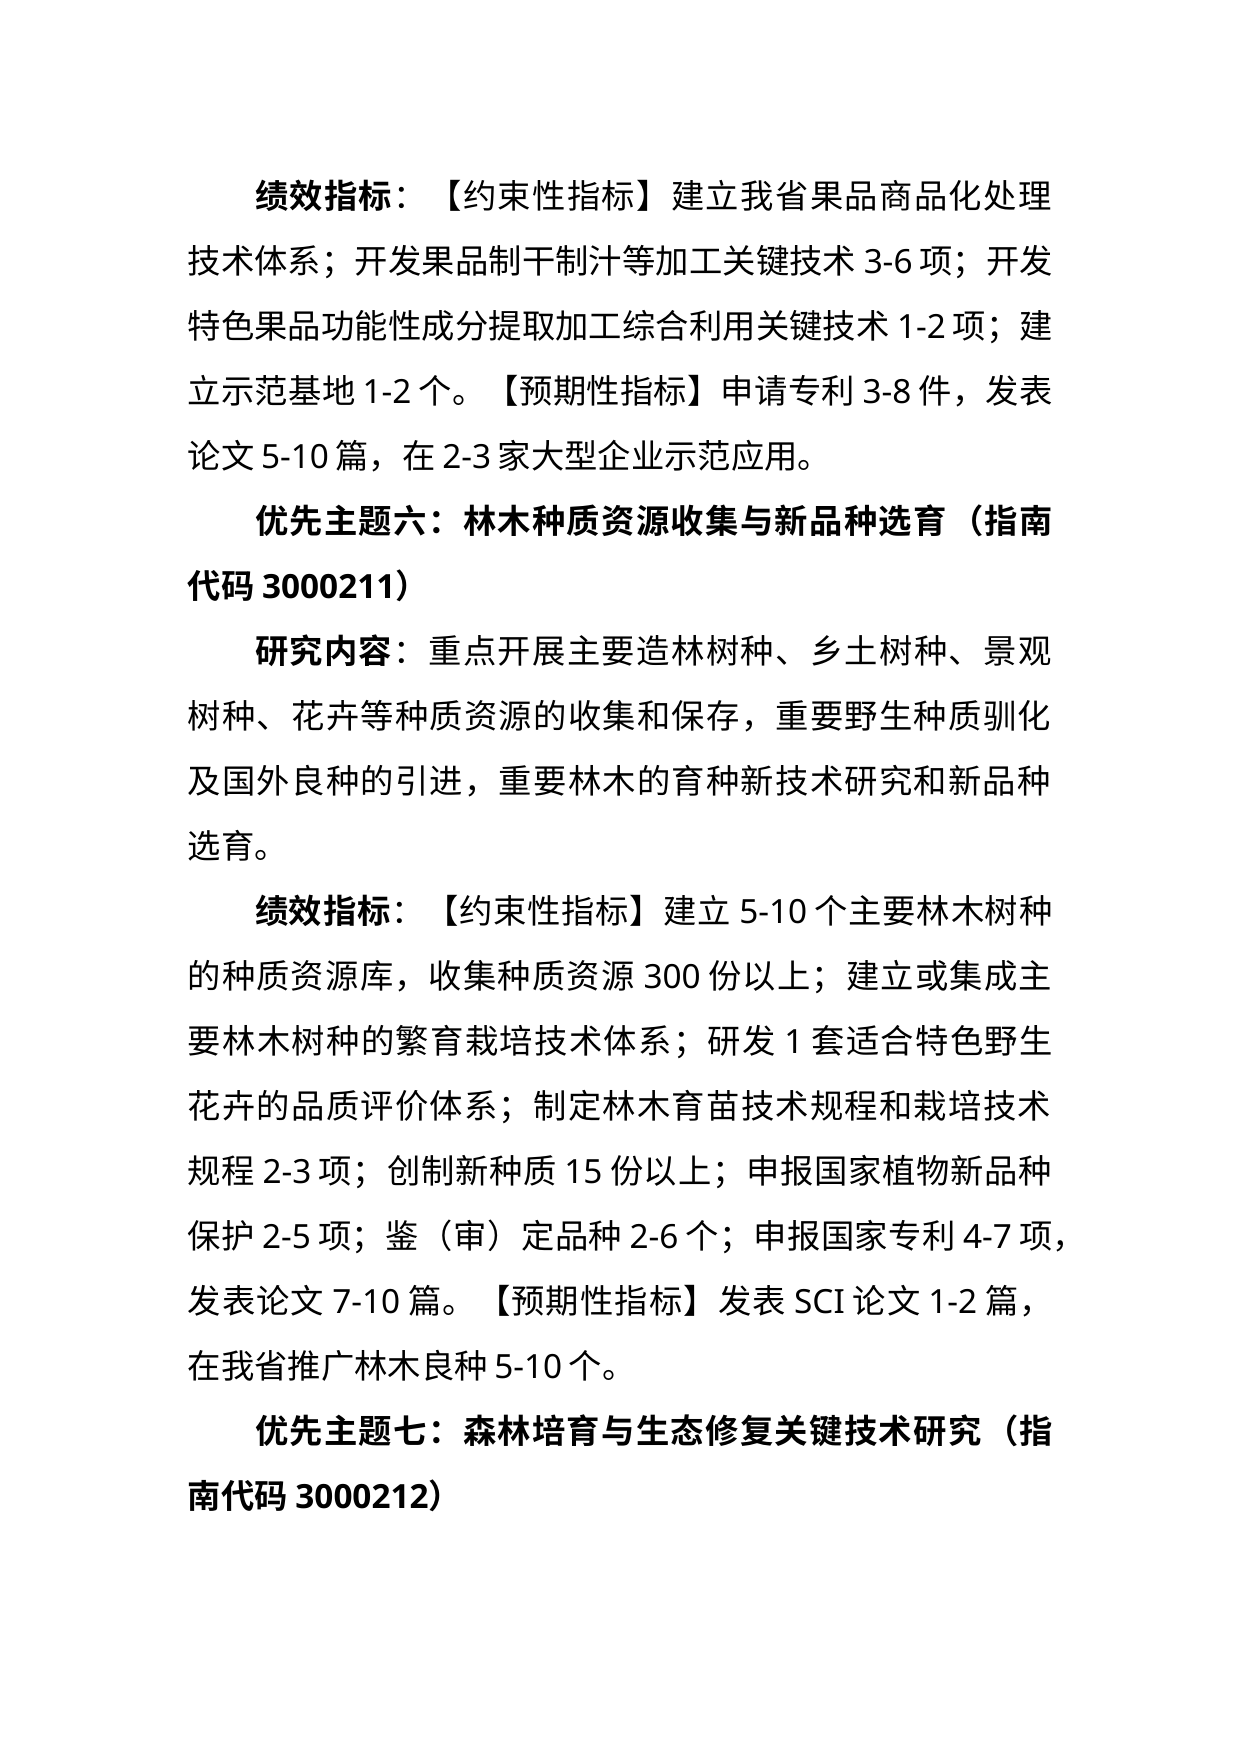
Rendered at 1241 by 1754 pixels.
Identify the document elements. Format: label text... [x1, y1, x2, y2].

text 优先主题七：森林培育与生态修复关键技术研究（指南代码 3000212） [187, 1397, 1053, 1527]
text 优先主题六：林木种质资源收集与新品种选育（指南代码 3000211） [187, 487, 1053, 617]
text 研究内容：重点开展主要造林树种、乡土树种、景观树种、花卉等种质资源的收集和保存，重要野生种质驯化及国外良种的引进，重要林木的育种新技术研究和新品种选育。 [187, 617, 1053, 877]
text 绩效指标：【约束性指标】建立5-10个主要林木树种的种质资源库，收集种质资源300份以上；建立或集成主要林木树种的繁育栽培技术体系；研发1套适合特色野生花卉的品质评价体系；制定林木育苗技术规程和栽培技术规程2-3项；创制新种质15份以上；申报国家植物新品种保护2-5项；鉴（审）定品种2-6个；申报国家专利4-7项，发表论文7-10篇。【预期性指标】发表SCI论文1-2篇，在我省推广林木良种5-10个。 [187, 877, 1053, 1397]
text 绩效指标：【约束性指标】建立我省果品商品化处理技术体系；开发果品制干制汁等加工关键技术3-6项；开发特色果品功能性成分提取加工综合利用关键技术1-2项；建立示范基地1-2个。【预期性指标】申请专利3-8件，发表论文5-10篇，在2-3家大型企业示范应用。 [187, 162, 1053, 487]
